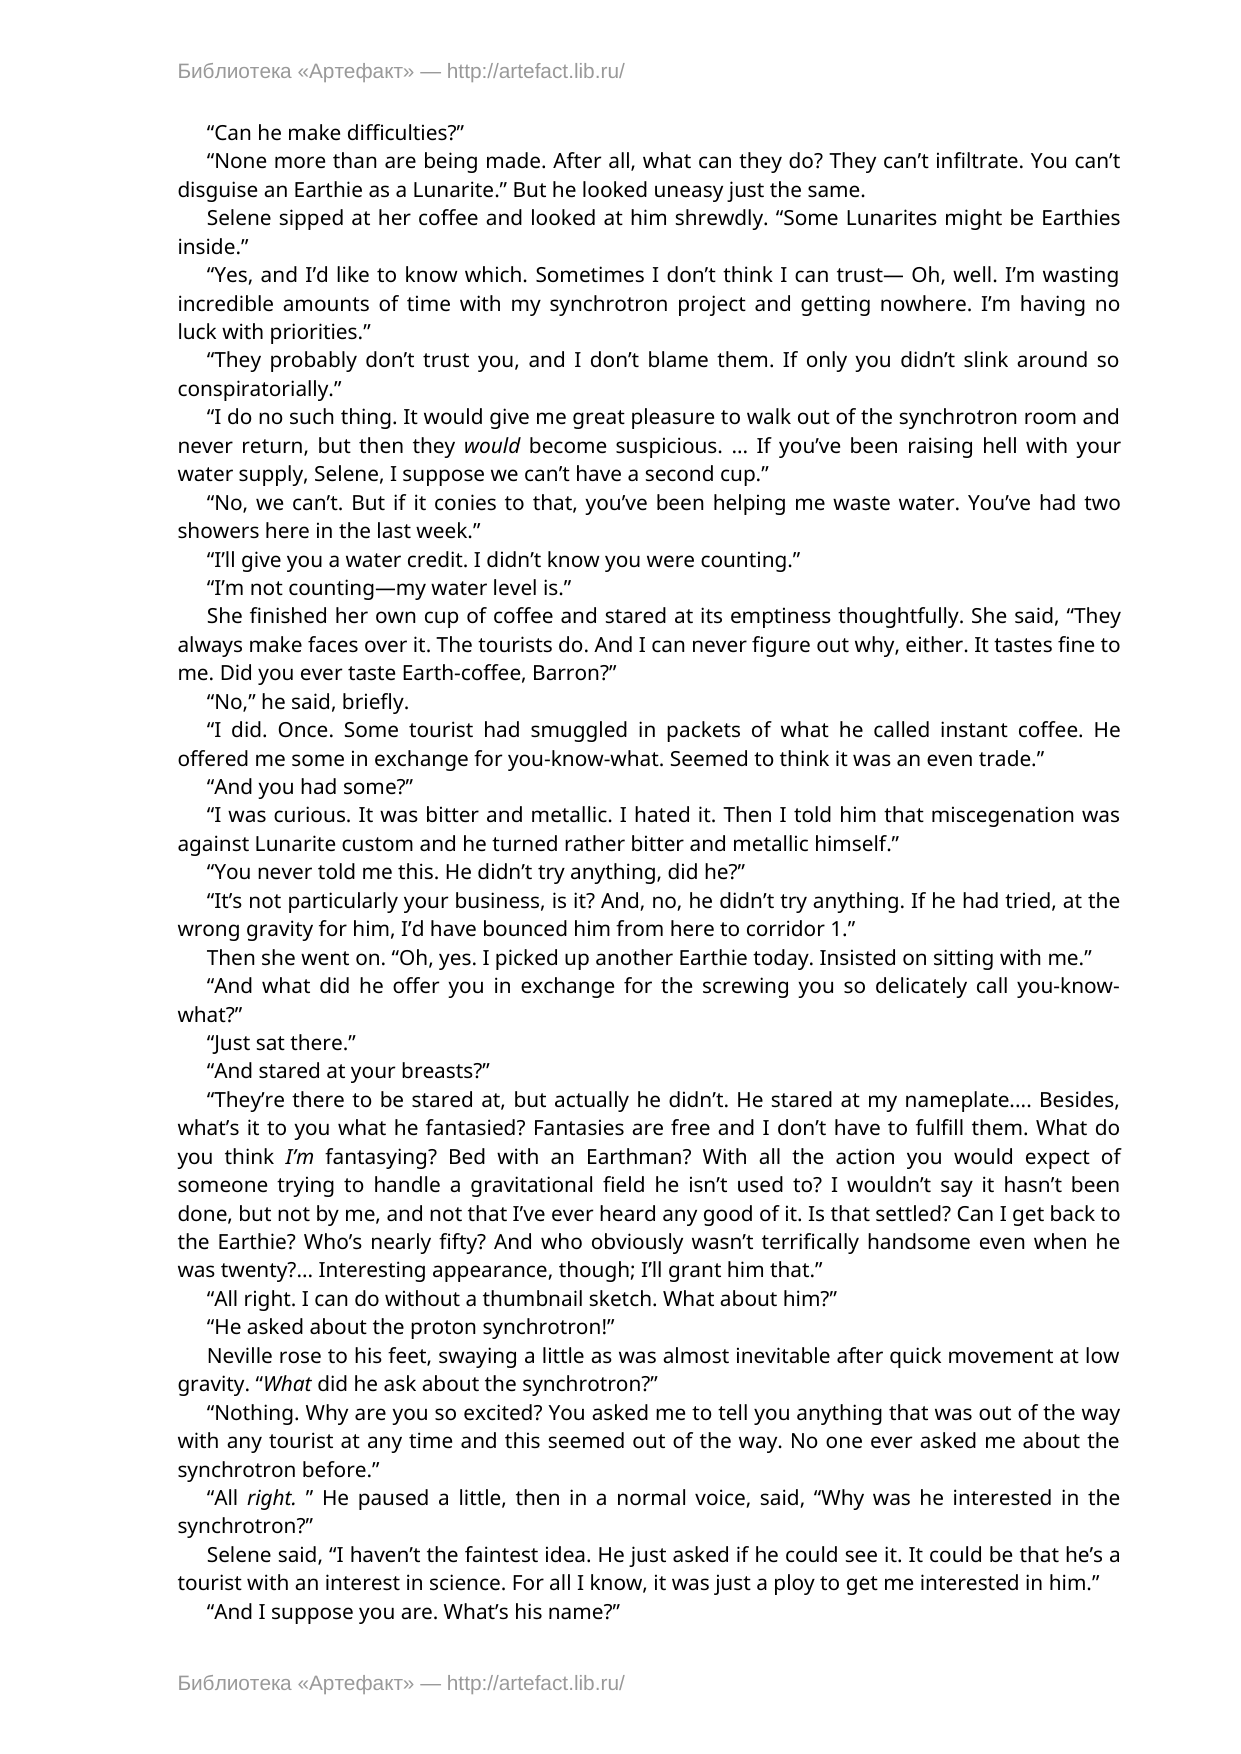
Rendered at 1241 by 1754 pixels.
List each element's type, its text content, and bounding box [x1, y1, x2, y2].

text “It’s not particularly your business, is it? And, no, he didn’t try anything. If he had tried, at the wrong gravity for him, I’d have bounced him from here to corridor 1.” [177, 886, 1122, 943]
text “He asked about the proton synchrotron!” [177, 1312, 1122, 1341]
text “And what did he offer you in exchange for the screwing you so delicately call you-know-what?” [177, 971, 1122, 1028]
text “And I suppose you are. What’s his name?” [177, 1597, 1122, 1625]
text “Yes, and I’d like to know which. Sometimes I don’t think I can trust— Oh, well. I’m wasting incredible amounts of time with my synchrotron project and getting nowhere. I’m having no luck with priorities.” [177, 260, 1122, 346]
text “They’re there to be stared at, but actually he didn’t. He stared at my nameplate.... Besides, what’s it to you what he fantasied? Fantasies are free and I don’t have to fulfill them. What do you think I’m fantasying? Bed with an Earthman? With all the action you would expect of someone trying to handle a gravitational field he isn’t used to? I wouldn’t say it hasn’t been done, but not by me, and not that I’ve ever heard any good of it. Is that settled? Can I get back to the Earthie? Who’s nearly fifty? And who obviously wasn’t terrifically handsome even when he was twenty?... Interesting appearance, though; I’ll grant him that.” [177, 1085, 1122, 1284]
text “All right. I can do without a thumbnail sketch. What about him?” [177, 1284, 1122, 1312]
text “I’m not counting—my water level is.” [177, 573, 1122, 602]
text “You never told me this. He didn’t try anything, did he?” [177, 857, 1122, 886]
text “And you had some?” [177, 772, 1122, 801]
text She finished her own cup of coffee and stared at its emptiness thoughtfully. She said, “They always make faces over it. The tourists do. And I can never figure out why, either. It tastes fine to me. Did you ever taste Earth-coffee, Barron?” [177, 602, 1122, 687]
text “Nothing. Why are you so excited? You asked me to tell you anything that was out of the way with any tourist at any time and this seemed out of the way. No one ever asked me about the synchrotron before.” [177, 1398, 1122, 1483]
text Selene sipped at her coffee and looked at him shrewdly. “Some Lunarites might be Earthies inside.” [177, 203, 1122, 260]
text “They probably don’t trust you, and I don’t blame them. If only you didn’t slink around so conspiratorially.” [177, 346, 1122, 402]
text “None more than are being made. After all, what can they do? They can’t infiltrate. You can’t disguise an Earthie as a Lunarite.” But he looked uneasy just the same. [177, 147, 1122, 203]
text “I do no such thing. It would give me great pleasure to walk out of the synchrotron room and never return, but then they would become suspicious. ... If you’ve been raising hell with your water supply, Selene, I suppose we can’t have a second cup.” [177, 402, 1122, 488]
text Then she went on. “Oh, yes. I picked up another Earthie today. Insisted on sitting with me.” [177, 943, 1122, 971]
text “I was curious. It was bitter and metallic. I hated it. Then I told him that miscegenation was against Lunarite custom and he turned rather bitter and metallic himself.” [177, 801, 1122, 857]
text “Can he make difficulties?” [177, 118, 1122, 147]
text “No, we can’t. But if it conies to that, you’ve been helping me waste water. You’ve had two showers here in the last week.” [177, 488, 1122, 545]
text “I’ll give you a water credit. I didn’t know you were counting.” [177, 545, 1122, 573]
text “No,” he said, briefly. [177, 687, 1122, 715]
text “And stared at your breasts?” [177, 1057, 1122, 1085]
text “Just sat there.” [177, 1028, 1122, 1057]
text Selene said, “I haven’t the faintest idea. He just asked if he could see it. It could be that he’s a tourist with an interest in science. For all I know, it was just a ploy to get me interested in him.” [177, 1540, 1122, 1597]
text “All right. ” He paused a little, then in a normal voice, said, “Why was he interested in the synchrotron?” [177, 1483, 1122, 1540]
text Neville rose to his feet, swaying a little as was almost inevitable after quick movement at low gravity. “What did he ask about the synchrotron?” [177, 1341, 1122, 1398]
text “I did. Once. Some tourist had smuggled in packets of what he called instant coffee. He offered me some in exchange for you-know-what. Seemed to think it was an even trade.” [177, 715, 1122, 772]
